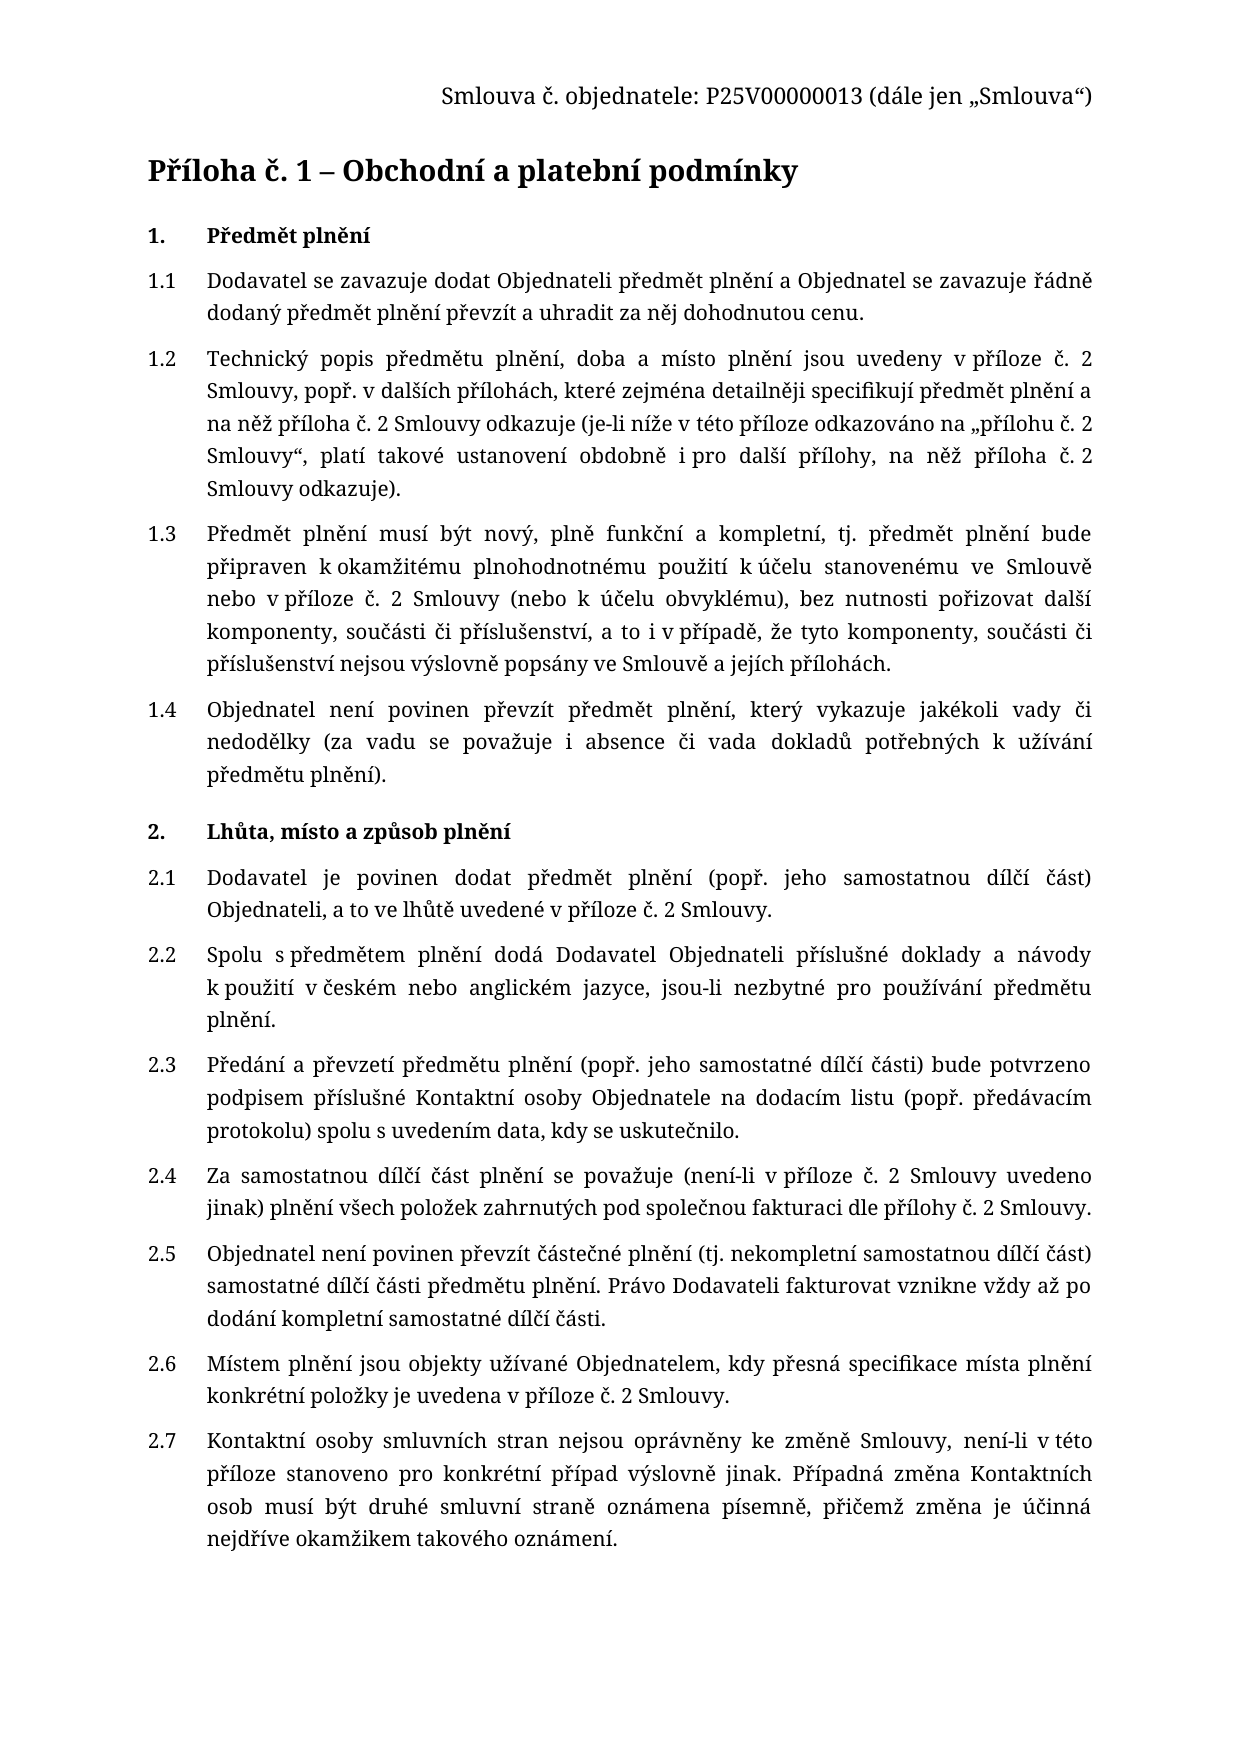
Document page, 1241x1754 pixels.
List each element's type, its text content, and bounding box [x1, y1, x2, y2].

list Technický popis předmětu plnění, doba a místo plnění jsou uvedeny v příloze č. 2 Smlouvy, popř. v dalších přílohách, které zejména detailněji specifikují předmět plnění a na něž příloha č. 2 Smlouvy odkazuje (je-li níže v této příloze odkazováno na „přílohu č. 2 Smlouvy“, platí takové ustanovení obdobně i pro další přílohy, na něž příloha č. 2 Smlouvy odkazuje). [148, 344, 1093, 502]
list Dodavatel se zavazuje dodat Objednateli předmět plnění a Objednatel se zavazuje řádně dodaný předmět plnění převzít a uhradit za něj dohodnutou cenu. [148, 266, 1093, 327]
list Místem plnění jsou objekty užívané Objednatelem, kdy přesná specifikace místa plnění konkrétní položky je uvedena v příloze č. 2 Smlouvy. [148, 1349, 1093, 1410]
list Předmět plnění [148, 221, 1093, 249]
list Objednatel není povinen převzít předmět plnění, který vykazuje jakékoli vady či nedodělky (za vadu se považuje i absence či vada dokladů potřebných k užívání předmětu plnění). [148, 695, 1093, 788]
list Za samostatnou dílčí část plnění se považuje (není-li v příloze č. 2 Smlouvy uvedeno jinak) plnění všech položek zahrnutých pod společnou fakturaci dle přílohy č. 2 Smlouvy. [148, 1161, 1093, 1222]
list Předmět plnění musí být nový, plně funkční a kompletní, tj. předmět plnění bude připraven k okamžitému plnohodnotnému použití k účelu stanovenému ve Smlouvě nebo v příloze č. 2 Smlouvy (nebo k účelu obvyklému), bez nutnosti pořizovat další komponenty, součásti či příslušenství, a to i v případě, že tyto komponenty, součásti či příslušenství nejsou výslovně popsány ve Smlouvě a jejích přílohách. [148, 519, 1093, 678]
list Dodavatel je povinen dodat předmět plnění (popř. jeho samostatnou dílčí část) Objednateli, a to ve lhůtě uvedené v příloze č. 2 Smlouvy. [148, 863, 1093, 924]
list Předání a převzetí předmětu plnění (popř. jeho samostatné dílčí části) bude potvrzeno podpisem příslušné Kontaktní osoby Objednatele na dodacím listu (popř. předávacím protokolu) spolu s uvedením data, kdy se uskutečnilo. [148, 1051, 1093, 1144]
list Lhůta, místo a způsob plnění [148, 817, 1093, 846]
list Spolu s předmětem plnění dodá Dodavatel Objednateli příslušné doklady a návody k použití v českém nebo anglickém jazyce, jsou-li nezbytné pro používání předmětu plnění. [148, 940, 1093, 1034]
list Objednatel není povinen převzít částečné plnění (tj. nekompletní samostatnou dílčí část) samostatné dílčí části předmětu plnění. Právo Dodavateli fakturovat vznikne vždy až po dodání kompletní samostatné dílčí části. [148, 1239, 1093, 1332]
list Kontaktní osoby smluvních stran nejsou oprávněny ke změně Smlouvy, není-li v této příloze stanoveno pro konkrétní případ výslovně jinak. Případná změna Kontaktních osob musí být druhé smluvní straně oznámena písemně, přičemž změna je účinná nejdříve okamžikem takového oznámení. [148, 1427, 1093, 1553]
text Příloha č. 1 – Obchodní a platební podmínky [148, 150, 1093, 190]
